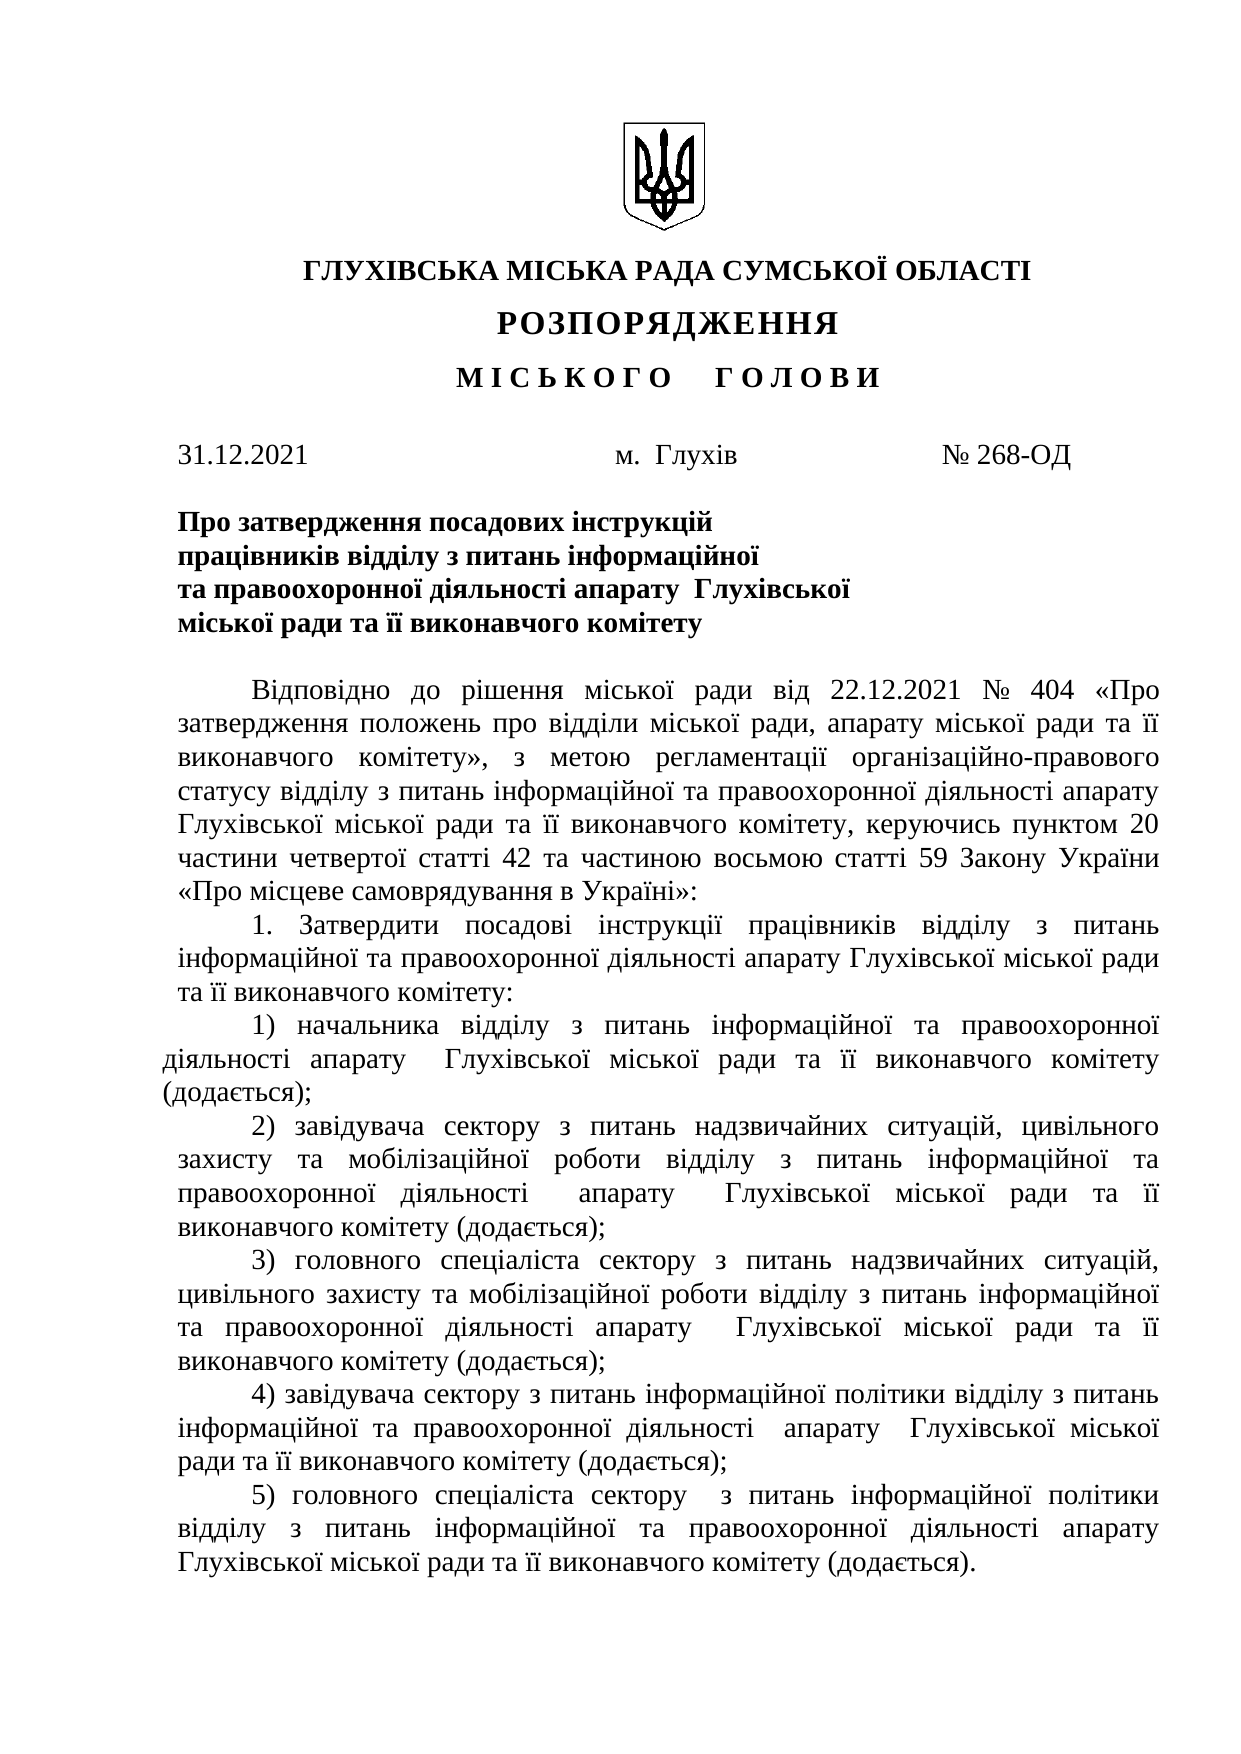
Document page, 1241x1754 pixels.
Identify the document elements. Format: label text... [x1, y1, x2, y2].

text 31.12.2021 м. Глухів № 268-ОД [177, 437, 1152, 471]
picture [615, 118, 714, 239]
text 1) начальника відділу з питань інформаційної та правоохоронної діяльності апарату Глухівської міської ради та її виконавчого комітету (додається); [162, 1007, 1160, 1108]
text Відповідно до рішення міської ради від 22.12.2021 № 404 «Про затвердження положень про відділи міської ради, апарату міської ради та її виконавчого комітету», з метою регламентації організаційно-правового статусу відділу з питань інформаційної та правоохоронної діяльності апарату Глухівської міської ради та її виконавчого комітету, керуючись пунктом 20 частини четвертої статті 42 та частиною восьмою статті 59 Закону України «Про місцеве самоврядування в Україні»: [177, 672, 1160, 907]
text працівників відділу з питань інформаційної [162, 538, 1160, 571]
text 5) головного спеціаліста сектору з питань інформаційної політики відділу з питань інформаційної та правоохоронної діяльності апарату Глухівської міської ради та її виконавчого комітету (додається). [177, 1477, 1160, 1578]
text М І С Ь К О Г О Г О Л О В И [183, 361, 1152, 394]
text Про затвердження посадових інструкцій [162, 504, 1160, 538]
text 2) завідувача сектору з питань надзвичайних ситуацій, цивільного захисту та мобілізаційної роботи відділу з питань інформаційної та правоохоронної діяльності апарату Глухівської міської ради та її виконавчого комітету (додається); [177, 1108, 1160, 1242]
text 4) завідувача сектору з питань інформаційної політики відділу з питань інформаційної та правоохоронної діяльності апарату Глухівської міської ради та її виконавчого комітету (додається); [177, 1376, 1160, 1477]
text міської ради та її виконавчого комітету [162, 605, 1160, 638]
text та правоохоронної діяльності апарату Глухівської [162, 571, 1160, 605]
text 1. Затвердити посадові інструкції працівників відділу з питань інформаційної та правоохоронної діяльності апарату Глухівської міської ради та її виконавчого комітету: [177, 907, 1160, 1007]
text ГЛУХІВСЬКА МІСЬКА РАДА СУМСЬКОЇ ОБЛАСТІ [183, 253, 1152, 286]
text 3) головного спеціаліста сектору з питань надзвичайних ситуацій, цивільного захисту та мобілізаційної роботи відділу з питань інформаційної та правоохоронної діяльності апарату Глухівської міської ради та її виконавчого комітету (додається); [177, 1242, 1160, 1376]
text РОЗПОРЯДЖЕННЯ [183, 303, 1152, 341]
